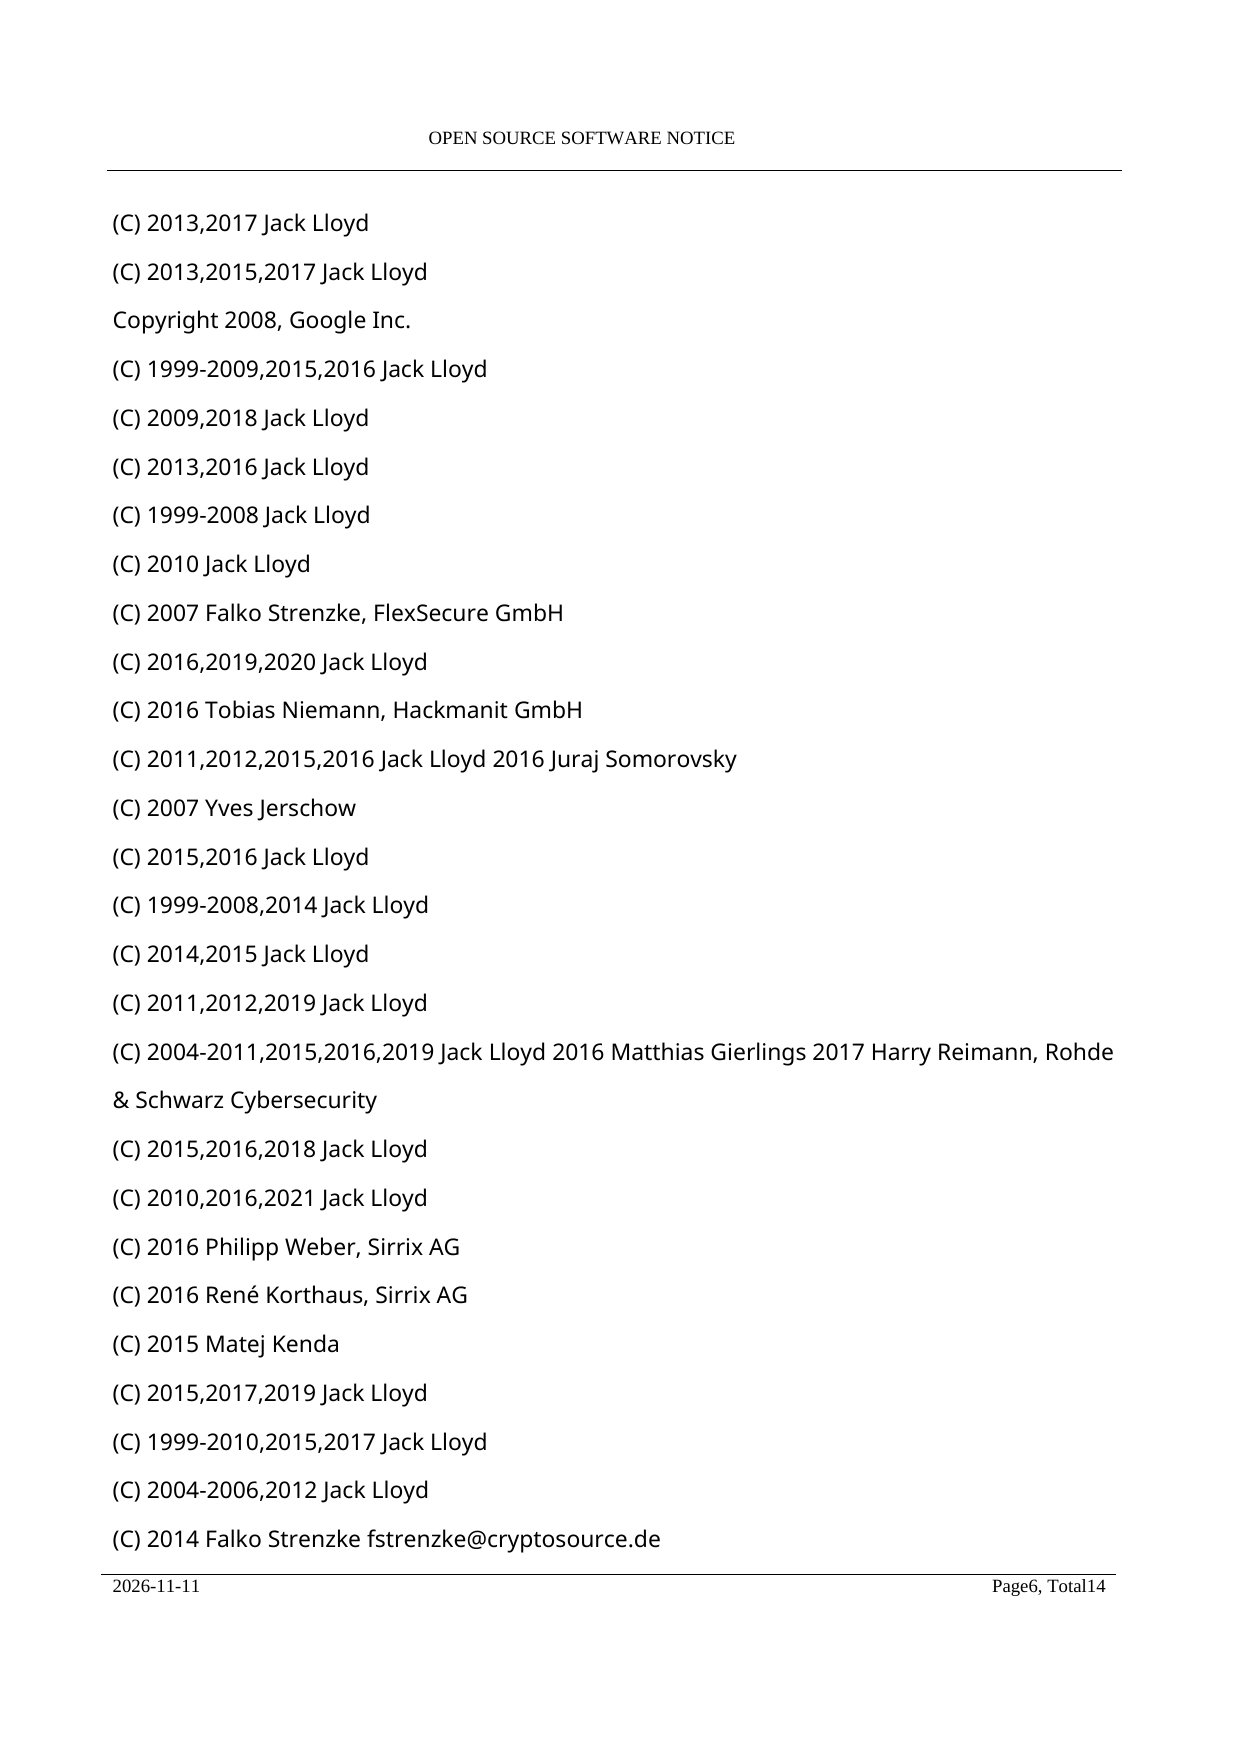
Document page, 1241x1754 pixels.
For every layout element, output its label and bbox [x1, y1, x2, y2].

text [112, 206, 1128, 1555]
